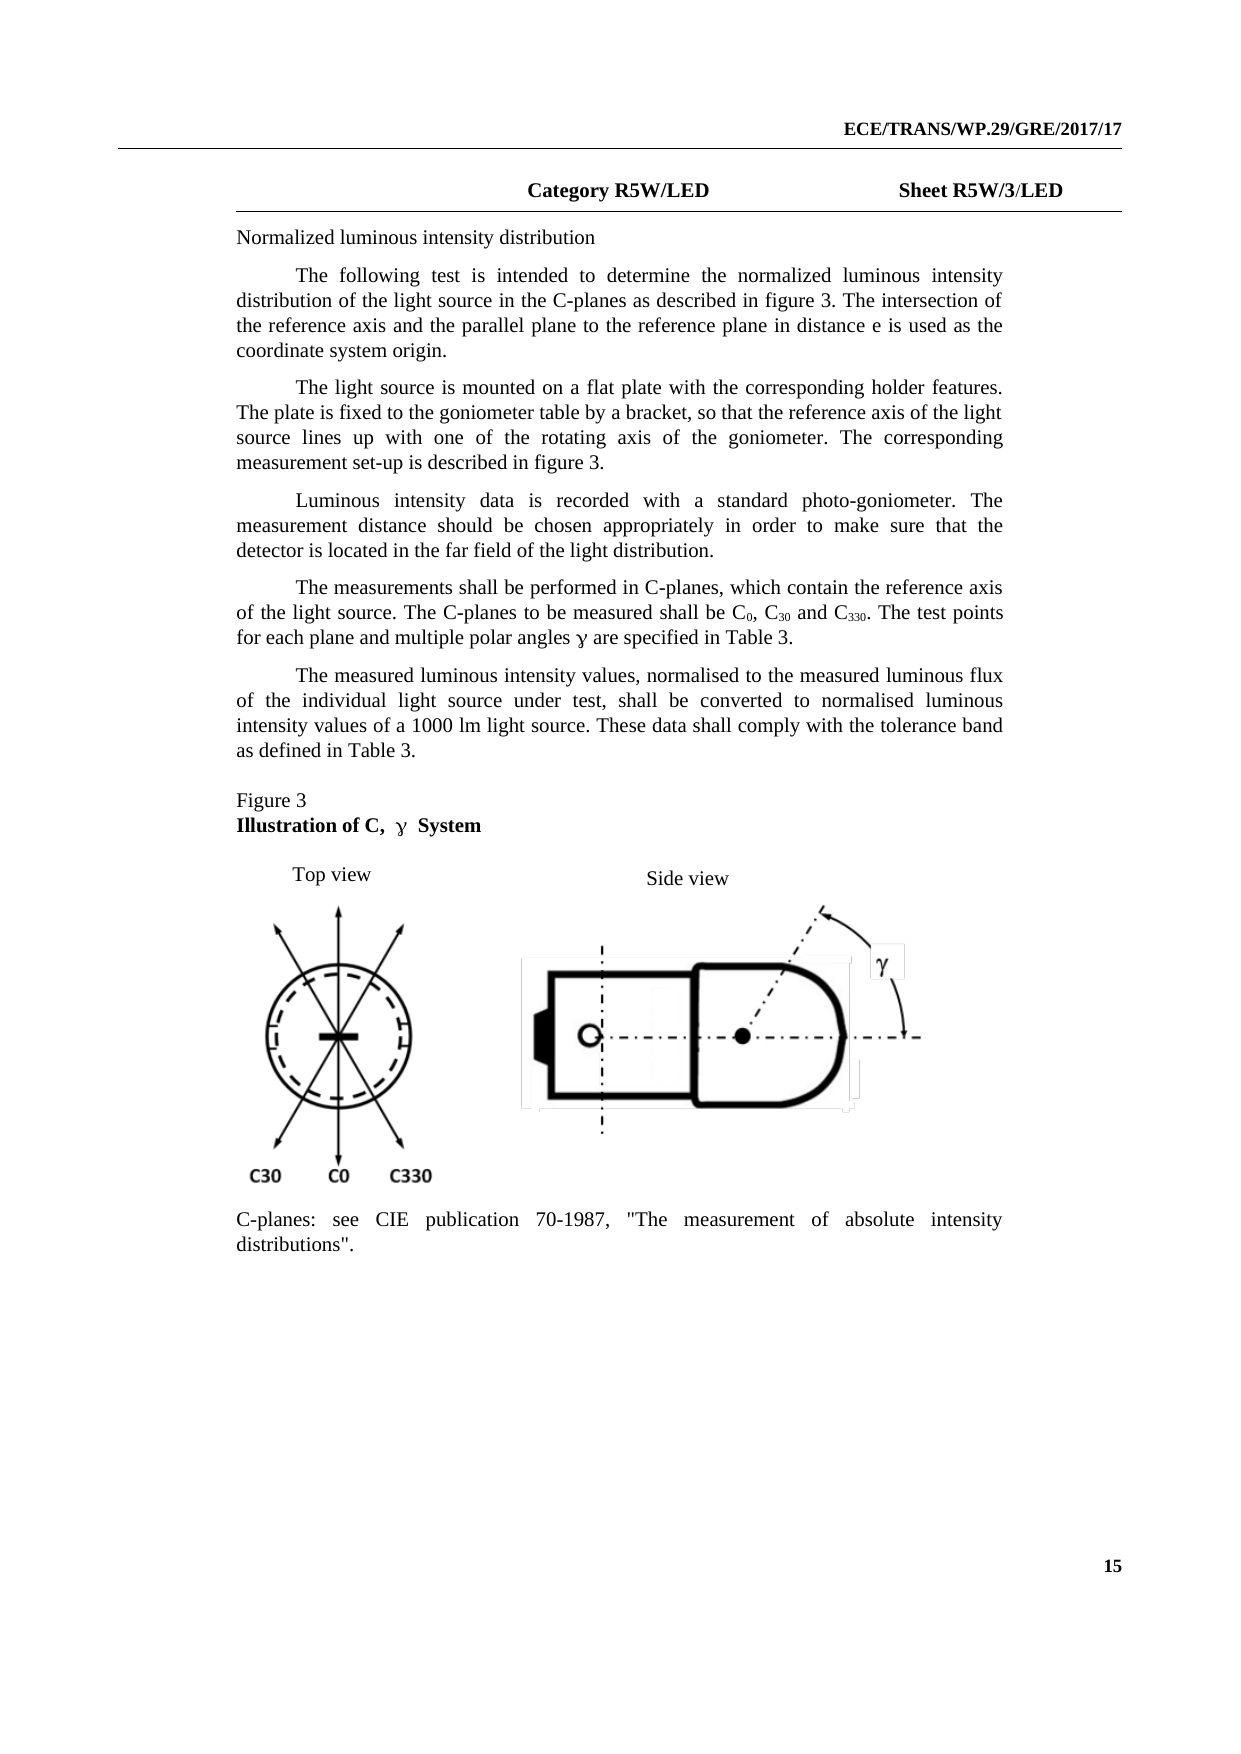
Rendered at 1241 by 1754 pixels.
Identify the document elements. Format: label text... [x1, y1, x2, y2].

text Figure 3 Illustration of C,System [236, 787, 1004, 837]
text The measured luminous intensity values, normalised to the measured luminous flux of the individual light source under test, shall be converted to normalised luminous intensity values of a 1000 lm light source. These data shall comply with the tolerance band as defined in Table 3. [236, 662, 1004, 762]
text Normalized luminous intensity distribution [236, 224, 1004, 249]
text C-planes: see CIE publication 70-1987, "The measurement of absolute intensity distributions". [236, 1206, 1004, 1256]
text The light source is mounted on a flat plate with the corresponding holder features. The plate is fixed to the goniometer table by a bracket, so that the reference axis of the light source lines up with one of the rotating axis of the goniometer. The corresponding measurement set-up is described in figure 3. [236, 374, 1004, 474]
text Luminous intensity data is recorded with a standard photo-goniometer. The measurement distance should be chosen appropriately in order to make sure that the detector is located in the far field of the light distribution. [236, 487, 1004, 562]
text Category R5W/LED Sheet R5W/3/LED [236, 177, 1122, 211]
text The following test is intended to determine the normalized luminous intensity distribution of the light source in the C-planes as described in figure 3. The intersection of the reference axis and the parallel plane to the reference plane in distance e is used as the coordinate system origin. [236, 262, 1004, 362]
picture [236, 894, 923, 1193]
text The measurements shall be performed in C-planes, which contain the reference axis of the light source. The C-planes to be measured shall be C0, C30 and C330. The test points for each plane and multiple polar angles  are specified in Table 3. [236, 574, 1004, 649]
